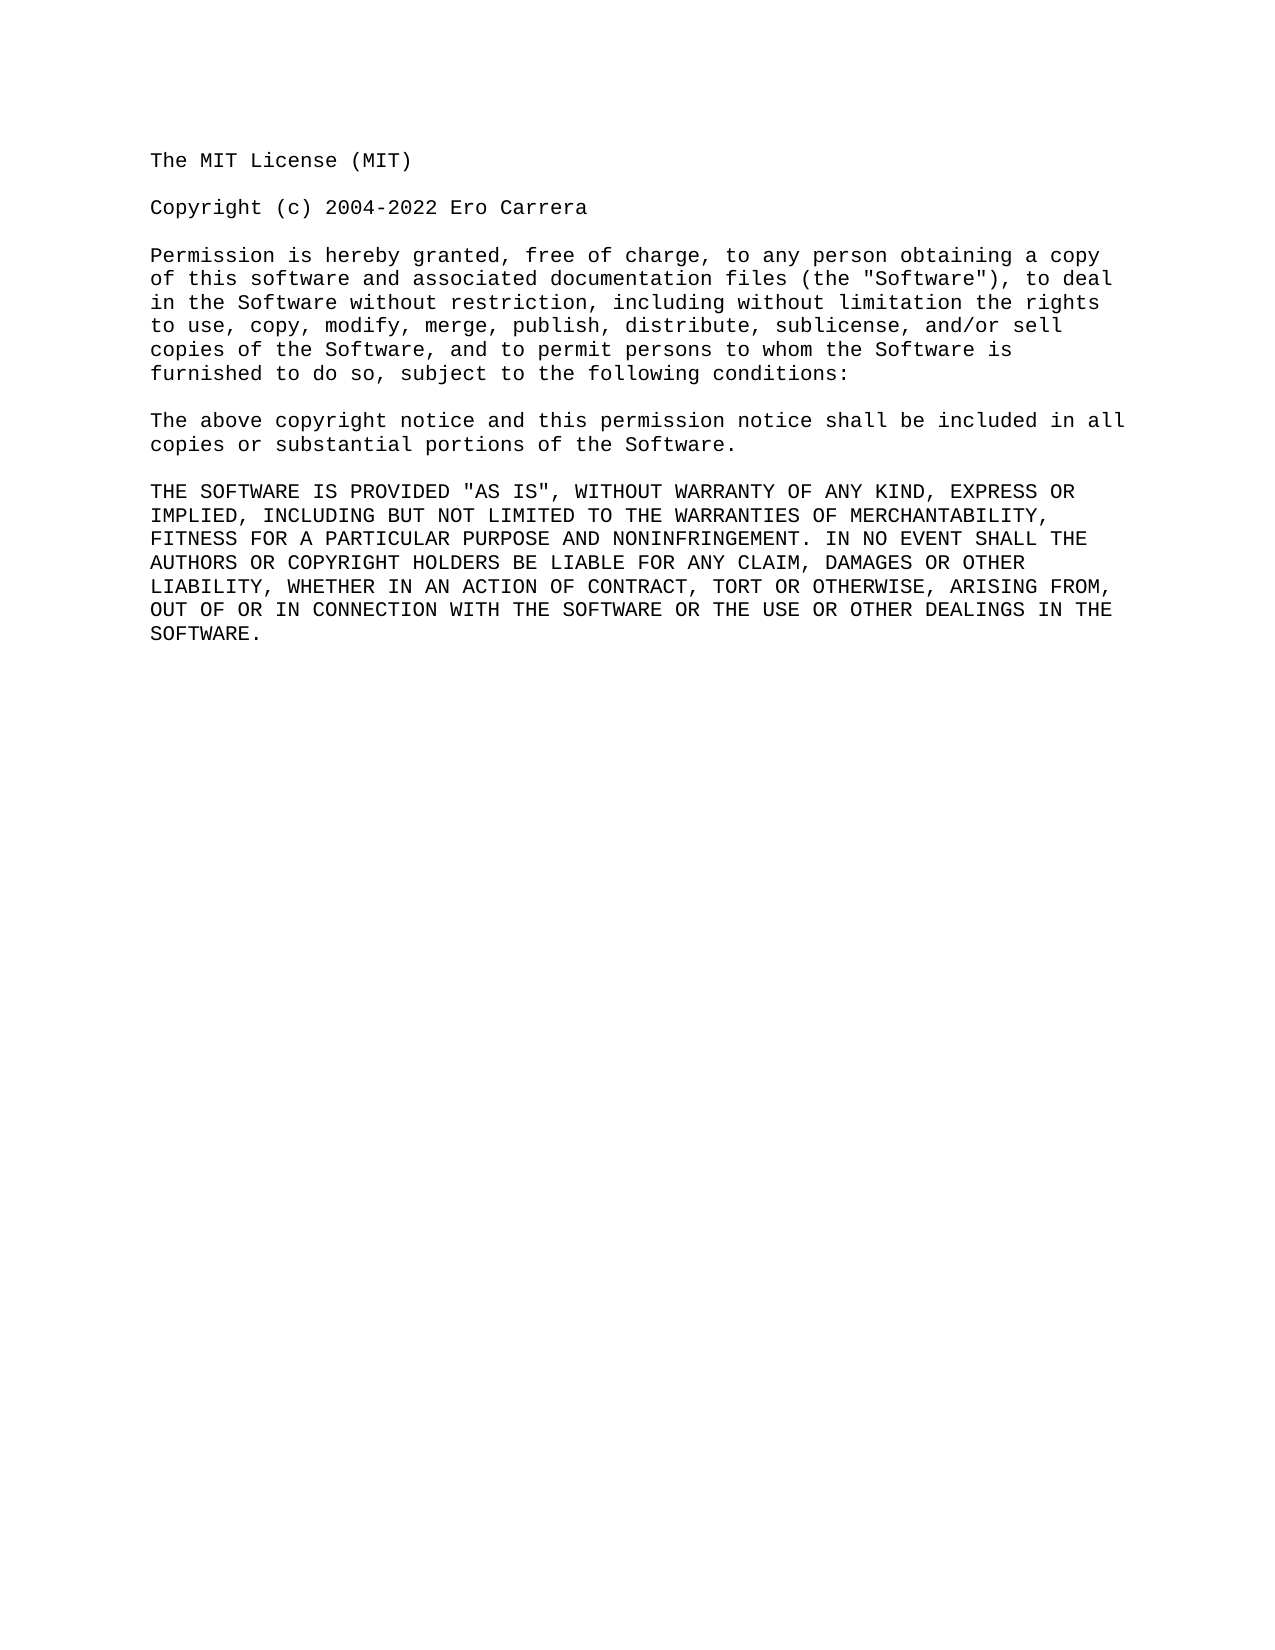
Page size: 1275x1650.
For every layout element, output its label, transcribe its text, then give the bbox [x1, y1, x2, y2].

text IMPLIED, INCLUDING BUT NOT LIMITED TO THE WARRANTIES OF MERCHANTABILITY, [150, 505, 1125, 528]
text FITNESS FOR A PARTICULAR PURPOSE AND NONINFRINGEMENT. IN NO EVENT SHALL THE [150, 528, 1125, 552]
text LIABILITY, WHETHER IN AN ACTION OF CONTRACT, TORT OR OTHERWISE, ARISING FROM, [150, 576, 1125, 599]
text THE SOFTWARE IS PROVIDED "AS IS", WITHOUT WARRANTY OF ANY KIND, EXPRESS OR [150, 481, 1125, 505]
text of this software and associated documentation files (the "Software"), to deal [150, 268, 1125, 292]
text to use, copy, modify, merge, publish, distribute, sublicense, and/or sell [150, 316, 1125, 339]
text in the Software without restriction, including without limitation the rights [150, 292, 1125, 316]
text AUTHORS OR COPYRIGHT HOLDERS BE LIABLE FOR ANY CLAIM, DAMAGES OR OTHER [150, 552, 1125, 576]
text The above copyright notice and this permission notice shall be included in all [150, 410, 1125, 434]
text Copyright (c) 2004-2022 Ero Carrera [150, 197, 1125, 221]
text OUT OF OR IN CONNECTION WITH THE SOFTWARE OR THE USE OR OTHER DEALINGS IN THE [150, 599, 1125, 623]
text Permission is hereby granted, free of charge, to any person obtaining a copy [150, 244, 1125, 268]
text furnished to do so, subject to the following conditions: [150, 363, 1125, 386]
text copies of the Software, and to permit persons to whom the Software is [150, 339, 1125, 363]
text SOFTWARE. [150, 623, 1125, 647]
text The MIT License (MIT) [150, 150, 1125, 174]
text copies or substantial portions of the Software. [150, 434, 1125, 457]
